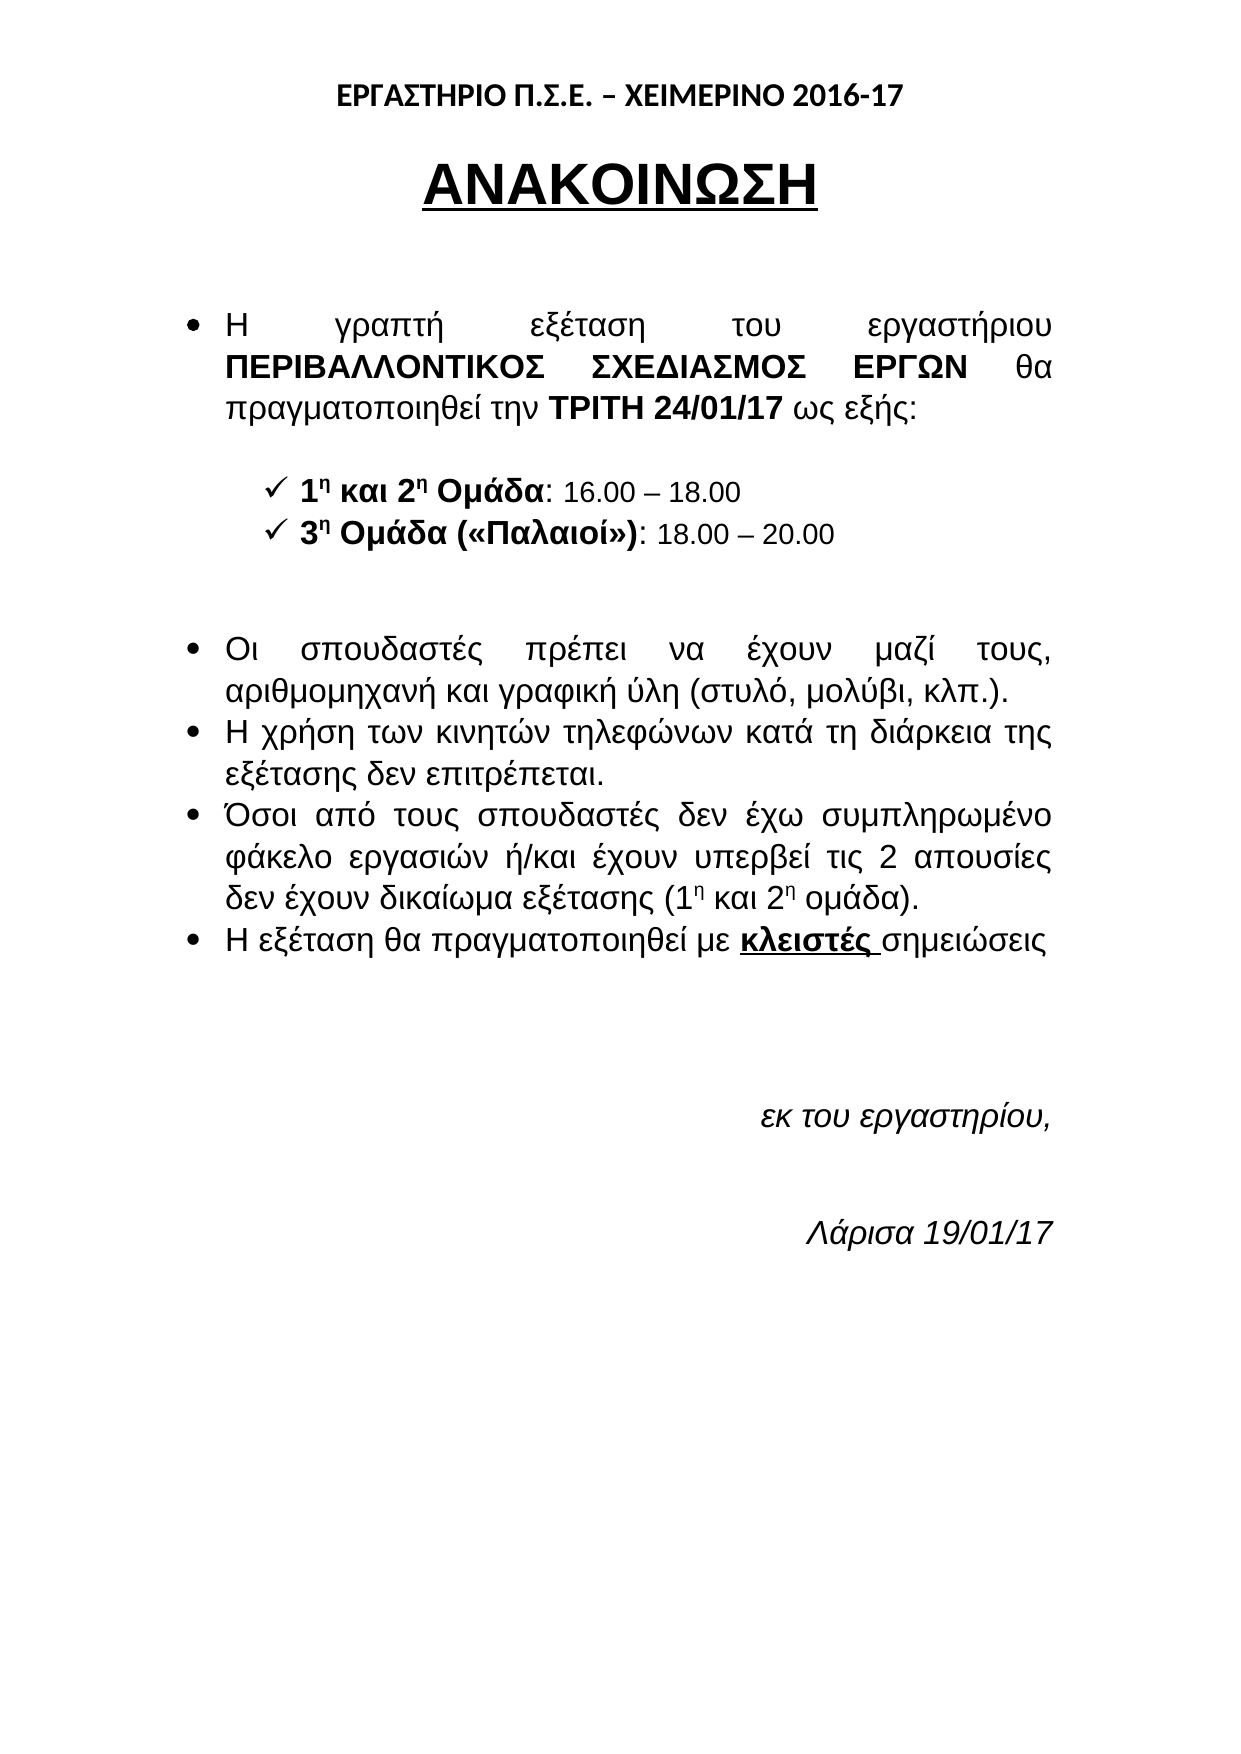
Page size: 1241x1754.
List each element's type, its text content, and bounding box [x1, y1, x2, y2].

list Όσοι από τους σπουδαστές δεν έχω συμπληρωμένο φάκελο εργασιών ή/και έχουν υπερβεί τις 2 απουσίες δεν έχουν δικαίωμα εξέτασης (1η και 2η ομάδα). [187, 795, 1053, 917]
list Η εξέταση θα πραγματοποιηθεί με κλειστές σημειώσεις [187, 919, 1053, 958]
text ΑΝΑΚΟΙΝΩΣΗ [187, 150, 1053, 217]
list Η γραπτή εξέταση του εργαστήριου ΠΕΡΙΒΑΛΛΟΝΤΙΚΟΣ ΣΧΕΔΙΑΣΜΟΣ ΕΡΓΩΝ θα πραγματοποιηθεί την ΤΡΙΤΗ 24/01/17 ως εξής: [187, 305, 1053, 427]
list 1η και 2η Ομάδα: 16.00 – 18.00 [262, 471, 1053, 510]
text εκ του εργαστηρίου, [187, 1097, 1053, 1135]
list 3η Ομάδα («Παλαιοί»): 18.00 – 20.00 [262, 513, 1053, 551]
list Η χρήση των κινητών τηλεφώνων κατά τη διάρκεια της εξέτασης δεν επιτρέπεται. [187, 712, 1053, 792]
text Λάρισα 19/01/17 [187, 1213, 1053, 1251]
list Οι σπουδαστές πρέπει να έχουν μαζί τους, αριθμομηχανή και γραφική ύλη (στυλό, μολύβι, κλπ.). [187, 629, 1053, 709]
